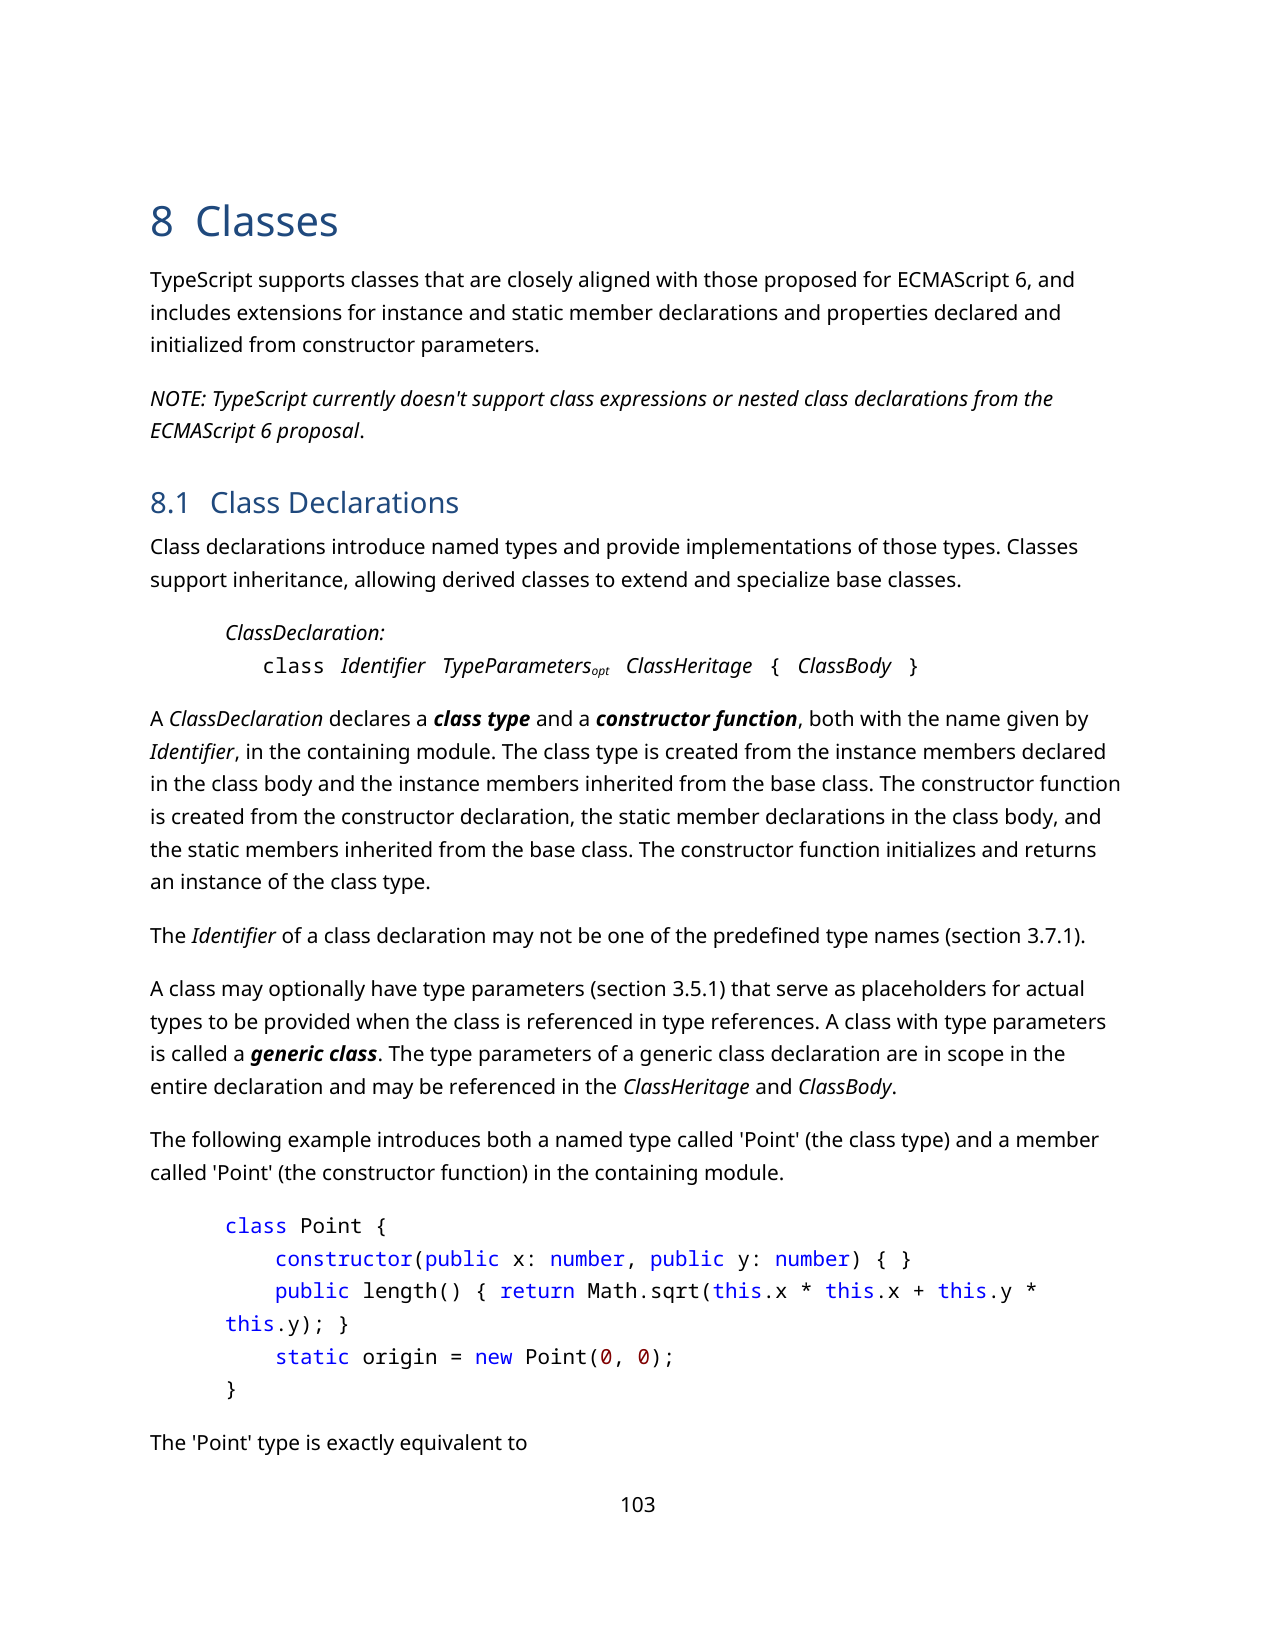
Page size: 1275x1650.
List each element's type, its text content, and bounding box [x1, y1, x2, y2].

text The following example introduces both a named type called 'Point' (the class type) and a member called 'Point' (the constructor function) in the containing module. [150, 1125, 1125, 1186]
text TypeScript supports classes that are closely aligned with those proposed for ECMAScript 6, and includes extensions for instance and static member declarations and properties declared and initialized from constructor parameters. [150, 265, 1125, 359]
subtitle Classes [150, 192, 1125, 248]
text The Identifier of a class declaration may not be one of the predefined type names (section 3.7.1). [150, 921, 1125, 949]
text ClassDeclaration: class Identifier TypeParametersopt ClassHeritage { ClassBody } [225, 618, 1125, 679]
text A ClassDeclaration declares a class type and a constructor function, both with the name given by Identifier, in the containing module. The class type is created from the instance members declared in the class body and the instance members inherited from the base class. The constructor function is created from the constructor declaration, the static member declarations in the class body, and the static members inherited from the base class. The constructor function initializes and returns an instance of the class type. [150, 704, 1125, 896]
text class Point { constructor(public x: number, public y: number) { } public length() { return Math.sqrt(this.x * this.x + this.y * this.y); } static origin = new Point(0, 0); } [225, 1211, 1125, 1403]
text Class declarations introduce named types and provide implementations of those types. Classes support inheritance, allowing derived classes to extend and specialize base classes. [150, 532, 1125, 593]
text NOTE: TypeScript currently doesn't support class expressions or nested class declarations from the ECMAScript 6 proposal. [150, 384, 1125, 445]
subtitle Class Declarations [150, 482, 1125, 522]
text The 'Point' type is exactly equivalent to [150, 1428, 1125, 1456]
text A class may optionally have type parameters (section 3.5.1) that serve as placeholders for actual types to be provided when the class is referenced in type references. A class with type parameters is called a generic class. The type parameters of a generic class declaration are in scope in the entire declaration and may be referenced in the ClassHeritage and ClassBody. [150, 974, 1125, 1100]
